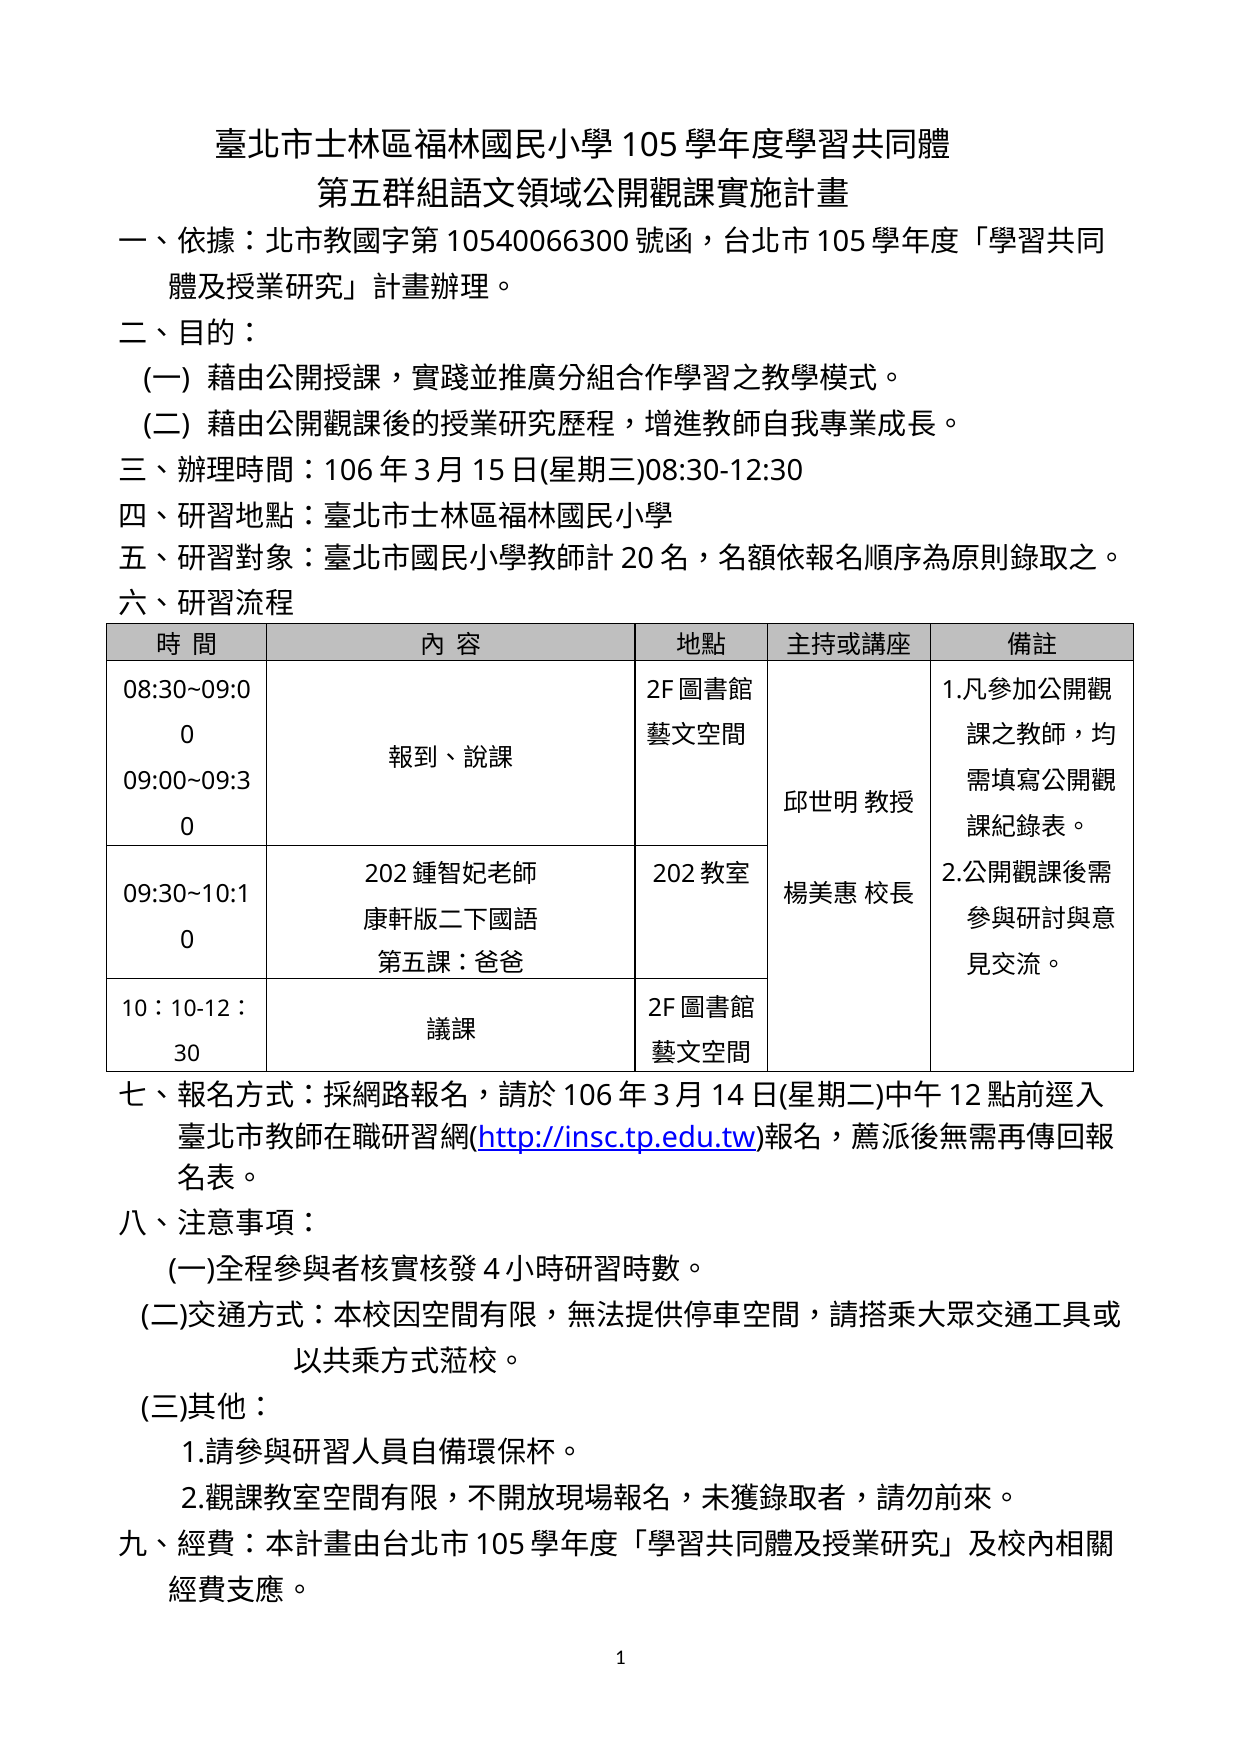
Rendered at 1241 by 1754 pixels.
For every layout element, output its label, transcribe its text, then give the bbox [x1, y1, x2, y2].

list 經費：本計畫由台北市105學年度「學習共同體及授業研究」及校內相關經費支應。 [118, 1518, 1122, 1609]
list 研習地點：臺北市士林區福林國民小學 [118, 490, 1122, 536]
table_cell 議課 [267, 979, 634, 1071]
table_cell 2F圖書館藝文空間 [636, 661, 767, 845]
table_cell 2F圖書館藝文空間 [636, 979, 767, 1071]
table_cell 08:30~09:00 09:00~09:30 [107, 661, 266, 845]
text (三)其他： [118, 1380, 1122, 1426]
list 辦理時間：106年3月15日(星期三)08:30-12:30 [118, 444, 1122, 490]
list 研習對象：臺北市國民小學教師計20名，名額依報名順序為原則錄取之。 [118, 536, 1122, 577]
table_cell 09:30~10:10 [107, 846, 266, 978]
table_cell 202鍾智妃老師 康軒版二下國語 第五課：爸爸 [267, 846, 634, 978]
table_cell 202教室 [636, 846, 767, 978]
table_cell 報到、說課 [267, 661, 634, 845]
text (一)全程參與者核實核發4小時研習時數。 [168, 1243, 1122, 1289]
table_cell 10：10-12：30 [107, 979, 266, 1071]
list 注意事項： [118, 1197, 1122, 1243]
text 第五群組語文領域公開觀課實施計畫 [59, 167, 1105, 215]
text 1.請參與研習人員自備環保杯。 [181, 1426, 1122, 1472]
table_cell 1.凡參加公開觀課之教師，均需填寫公開觀課紀錄表。 2.公開觀課後需參與研討與意見交流。 [931, 661, 1133, 1071]
list 藉由公開授課，實踐並推廣分組合作學習之教學模式。 [143, 352, 1122, 398]
list 藉由公開觀課後的授業研究歷程，增進教師自我專業成長。 [143, 398, 1122, 444]
table_header 內 容 [267, 624, 634, 660]
table_header 時 間 [107, 624, 266, 660]
table_cell 邱世明 教授 楊美惠 校長 [768, 661, 930, 1071]
list 依據：北市教國字第10540066300號函，台北市105學年度「學習共同體及授業研究」計畫辦理。 [118, 215, 1122, 306]
list 研習流程 [118, 577, 1122, 623]
text 2.觀課教室空間有限，不開放現場報名，未獲錄取者，請勿前來。 [181, 1472, 1122, 1518]
text 臺北市士林區福林國民小學105學年度學習共同體 [59, 118, 1105, 167]
table_header 主持或講座 [768, 624, 930, 660]
text (二)交通方式：本校因空間有限，無法提供停車空間，請搭乘大眾交通工具或以共乘方式蒞校。 [118, 1289, 1122, 1380]
table_header 地點 [636, 624, 767, 660]
table_header 備註 [931, 624, 1133, 660]
list 目的： [118, 306, 1122, 352]
list 報名方式：採網路報名，請於106年3月14日(星期二)中午12點前逕入臺北市教師在職研習網(http://insc.tp.edu.tw)報名，薦派後無需再傳回報名表。 [118, 1072, 1122, 1197]
